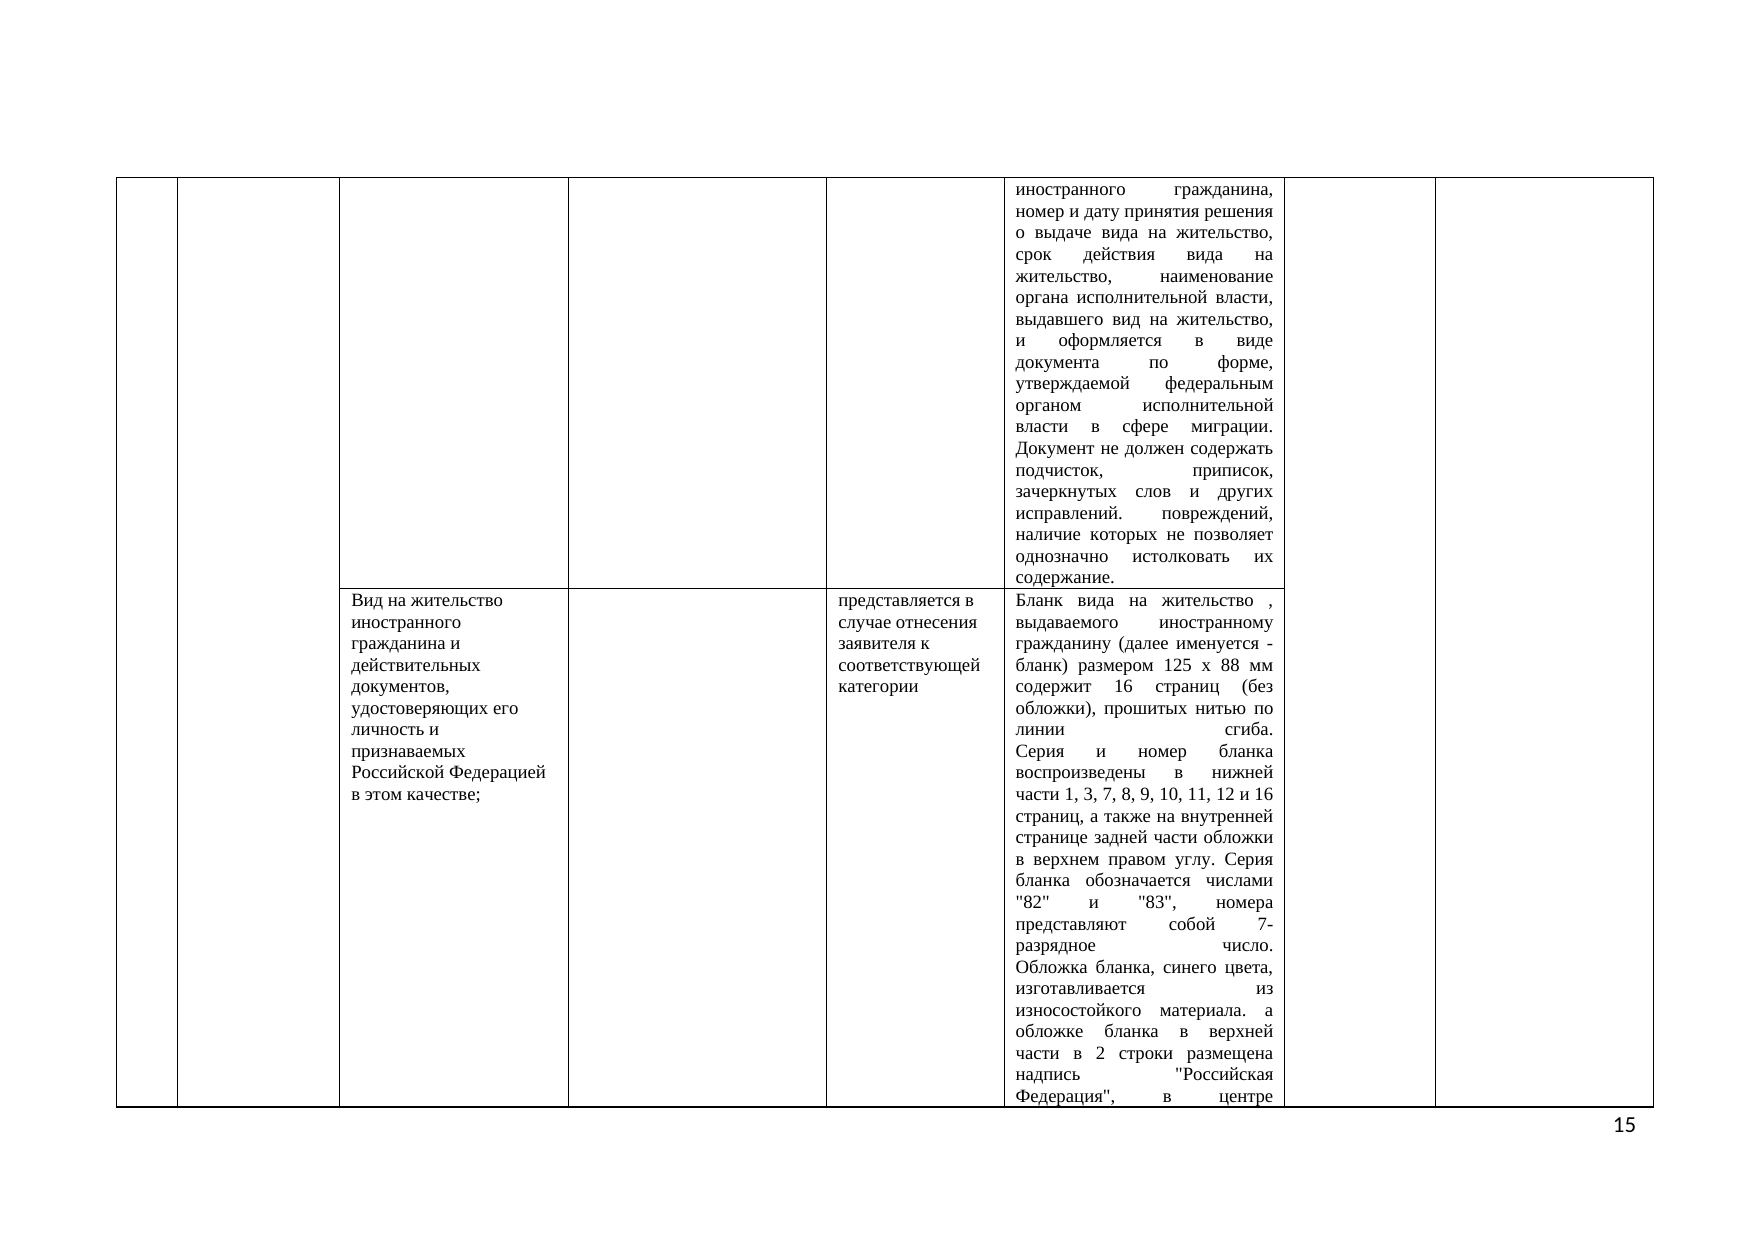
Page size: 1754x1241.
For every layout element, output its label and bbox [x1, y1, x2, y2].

table_cell [569, 178, 826, 588]
table_cell [827, 178, 1004, 588]
table_cell [340, 589, 568, 1106]
table_cell [569, 589, 826, 1106]
table_cell [827, 589, 1004, 1106]
table_cell [1005, 589, 1284, 1106]
table_cell [340, 178, 568, 588]
table_cell [1005, 178, 1284, 588]
